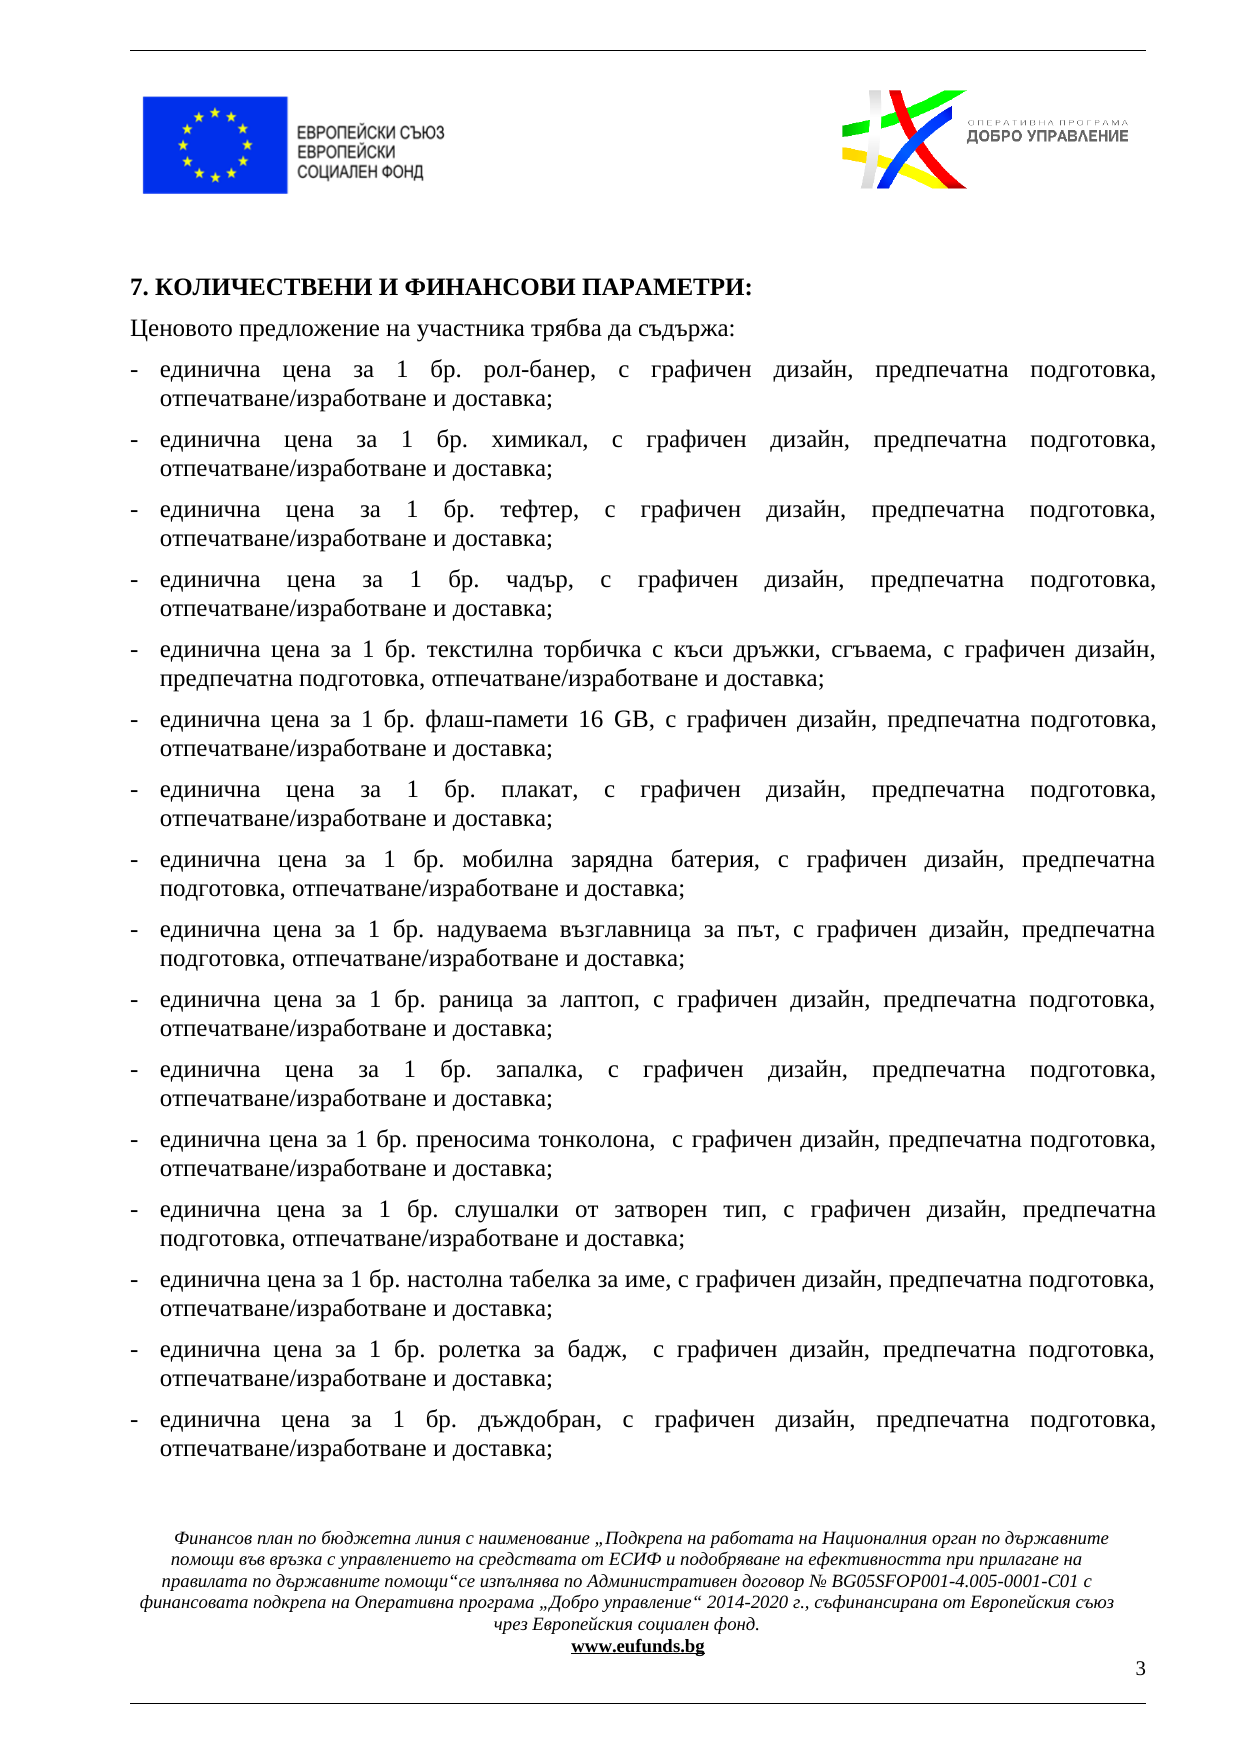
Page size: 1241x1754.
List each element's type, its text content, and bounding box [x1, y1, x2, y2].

list единична цена за 1 бр. запалка, с графичен дизайн, предпечатна подготовка, отпечатване/изработване и доставка; [130, 1054, 1157, 1112]
list единична цена за 1 бр. химикал, с графичен дизайн, предпечатна подготовка, отпечатване/изработване и доставка; [130, 424, 1157, 482]
list единична цена за 1 бр. ролетка за бадж, с графичен дизайн, предпечатна подготовка, отпечатване/изработване и доставка; [130, 1334, 1157, 1392]
list единична цена за 1 бр. текстилна торбичка с къси дръжки, сгъваема, с графичен дизайн, предпечатна подготовка, отпечатване/изработване и доставка; [130, 634, 1157, 692]
list единична цена за 1 бр. чадър, с графичен дизайн, предпечатна подготовка, отпечатване/изработване и доставка; [130, 564, 1157, 622]
picture [817, 73, 1135, 207]
text Ценовото предложение на участника трябва да съдържа: [130, 313, 1157, 342]
picture [129, 86, 474, 207]
list единична цена за 1 бр. слушалки от затворен тип, с графичен дизайн, предпечатна подготовка, отпечатване/изработване и доставка; [130, 1194, 1157, 1252]
list единична цена за 1 бр. флаш-памети 16 GB, с графичен дизайн, предпечатна подготовка, отпечатване/изработване и доставка; [130, 704, 1157, 762]
list единична цена за 1 бр. тефтер, с графичен дизайн, предпечатна подготовка, отпечатване/изработване и доставка; [130, 494, 1157, 552]
list единична цена за 1 бр. настолна табелка за име, с графичен дизайн, предпечатна подготовка, отпечатване/изработване и доставка; [130, 1264, 1157, 1322]
text 7. КОЛИЧЕСТВЕНИ И ФИНАНСОВИ ПАРАМЕТРИ: [130, 272, 1146, 301]
list единична цена за 1 бр. преносима тонколона, с графичен дизайн, предпечатна подготовка, отпечатване/изработване и доставка; [130, 1124, 1157, 1182]
list единична цена за 1 бр. дъждобран, с графичен дизайн, предпечатна подготовка, отпечатване/изработване и доставка; [130, 1404, 1157, 1462]
list единична цена за 1 бр. рол-банер, с графичен дизайн, предпечатна подготовка, отпечатване/изработване и доставка; [130, 354, 1157, 412]
list единична цена за 1 бр. раница за лаптоп, с графичен дизайн, предпечатна подготовка, отпечатване/изработване и доставка; [130, 984, 1157, 1042]
list единична цена за 1 бр. мобилна зарядна батерия, с графичен дизайн, предпечатна подготовка, отпечатване/изработване и доставка; [130, 844, 1157, 902]
list единична цена за 1 бр. надуваема възглавница за път, с графичен дизайн, предпечатна подготовка, отпечатване/изработване и доставка; [130, 914, 1157, 972]
list единична цена за 1 бр. плакат, с графичен дизайн, предпечатна подготовка, отпечатване/изработване и доставка; [130, 774, 1157, 832]
